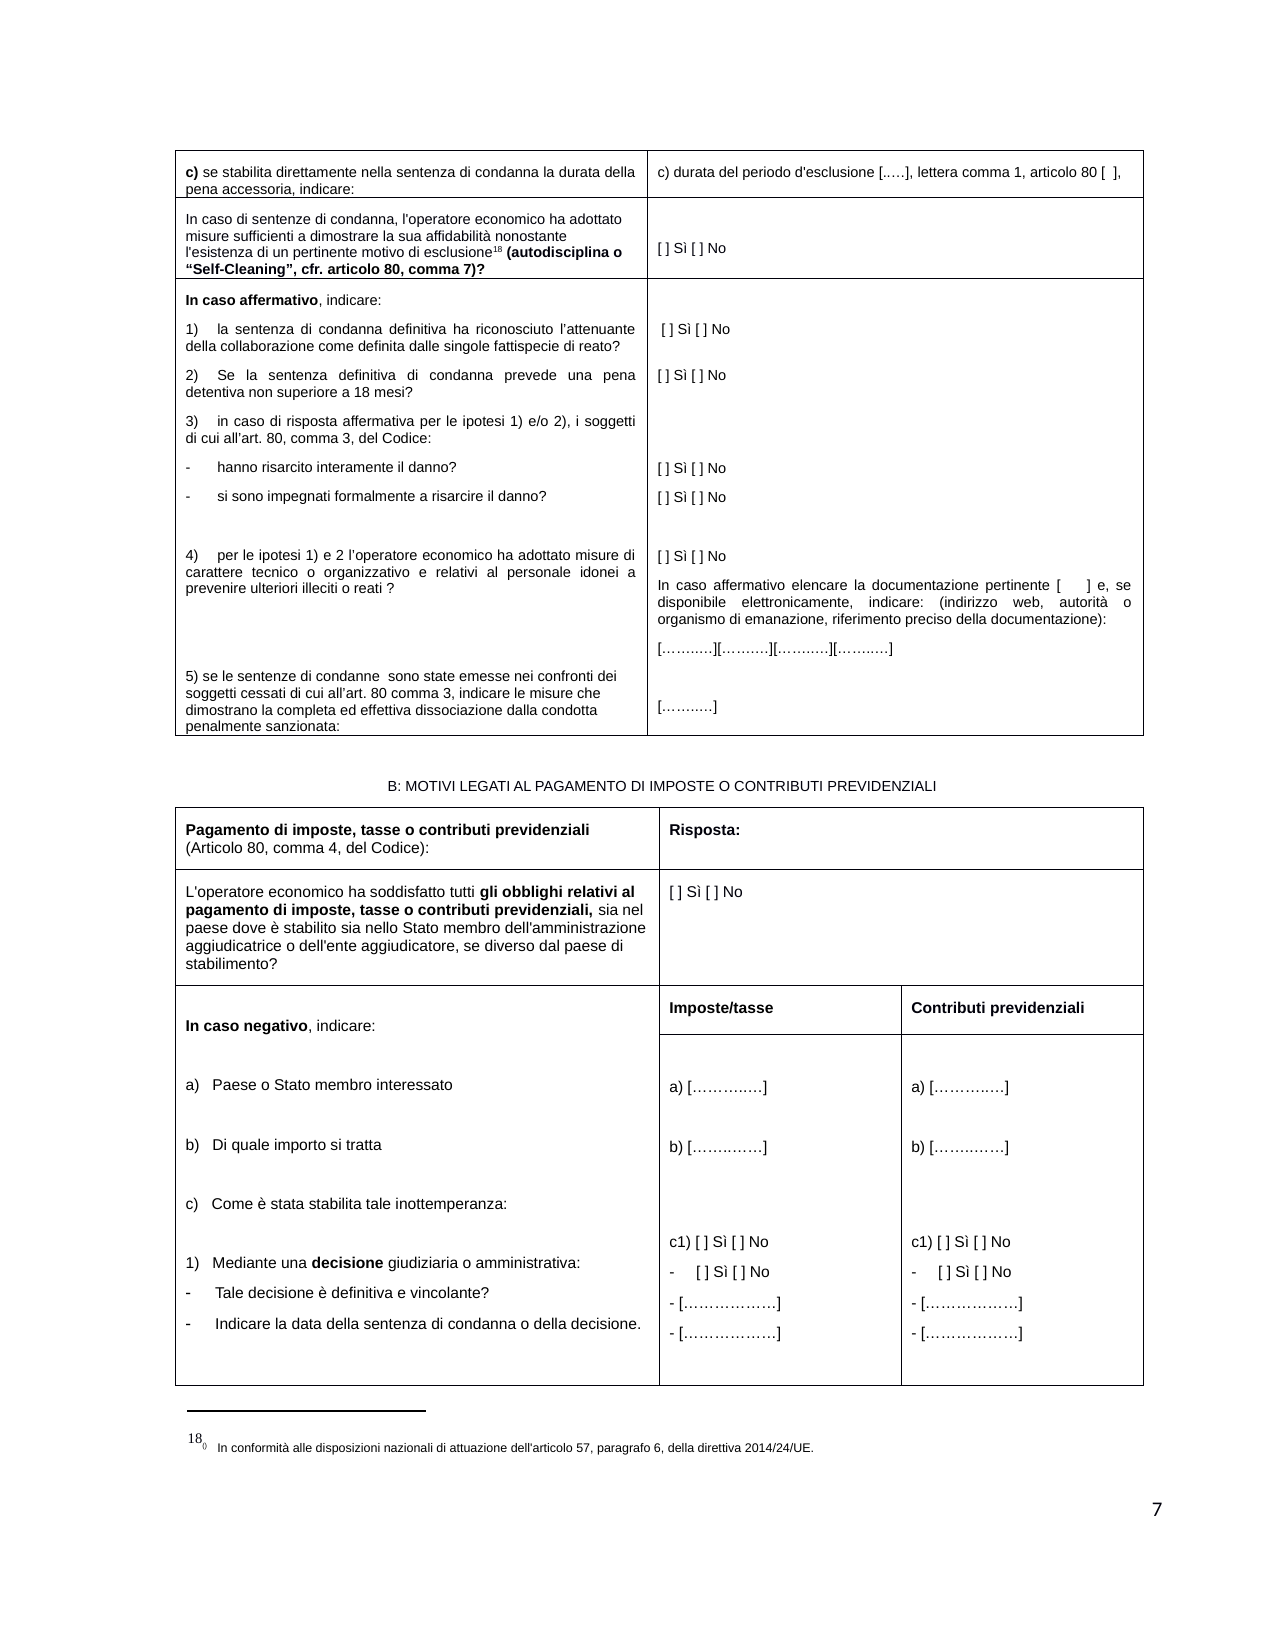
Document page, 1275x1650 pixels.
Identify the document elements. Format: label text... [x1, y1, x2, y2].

table_cell In caso di sentenze di condanna, l'operatore economico ha adottato misure sufficienti a dimostrare la sua affidabilità nonostante l'esistenza di un pertinente motivo di esclusione (autodisciplina o “Self-Cleaning”, cfr. articolo 80, comma 7)? [176, 198, 647, 278]
table_cell In caso affermativo, indicare: 1) la sentenza di condanna definitiva ha riconosciuto l’attenuante della collaborazione come definita dalle singole fattispecie di reato? 2) Se la sentenza definitiva di condanna prevede una pena detentiva non superiore a 18 mesi? 3) in caso di risposta affermativa per le ipotesi 1) e/o 2), i soggetti di cui all’art. 80, comma 3, del Codice: - hanno risarcito interamente il danno? - si sono impegnati formalmente a risarcire il danno? 4) per le ipotesi 1) e 2 l’operatore economico ha adottato misure di carattere tecnico o organizzativo e relativi al personale idonei a prevenire ulteriori illeciti o reati ? 5) se le sentenze di condanne sono state emesse nei confronti dei soggetti cessati di cui all’art. 80 comma 3, indicare le misure che dimostrano la completa ed effettiva dissociazione dalla condotta penalmente sanzionata: [176, 279, 647, 735]
table_cell Contributi previdenziali [902, 986, 1143, 1034]
table_cell a) Data:[ ], durata [ ], lettera comma 1, articolo 80 [ ], motivi:[ ] b) [……] c) durata del periodo d'esclusione [..…], lettera comma 1, articolo 80 [ ], [648, 151, 1143, 197]
table_cell Imposte/tasse [660, 986, 901, 1034]
table_cell In caso negativo, indicare: a) Paese o Stato membro interessato b) Di quale importo si tratta c) Come è stata stabilita tale inottemperanza: 1) Mediante una decisione giudiziaria o amministrativa: Tale decisione è definitiva e vincolante? Indicare la data della sentenza di condanna o della decisione. Nel caso di una sentenza di condanna, se stabilita direttamente nella sentenza di condanna, la durata del periodo d'esclusione: 2) In altro modo? Specificare: d) L'operatore economico ha ottemperato od ottempererà ai suoi obblighi, pagando o impegnandosi in modo vincolante a pagare le imposte, le tasse o i contributi previdenziali dovuti, compresi eventuali interessi o multe, avendo effettuato il pagamento o formalizzato l’impegno prima della scadenza del termine per la presentazione della domanda (articolo 80 comma 4, ultimo periodo, del Codice)? [176, 986, 659, 1385]
table_header Pagamento di imposte, tasse o contributi previdenziali (Articolo 80, comma 4, del Codice): [176, 808, 659, 869]
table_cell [660, 1035, 901, 1385]
table_cell [ ] Sì [ ] No [660, 870, 1143, 985]
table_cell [902, 1035, 1143, 1385]
table_cell L'operatore economico ha soddisfatto tutti gli obblighi relativi al pagamento di imposte, tasse o contributi previdenziali, sia nel paese dove è stabilito sia nello Stato membro dell'amministrazione aggiudicatrice o dell'ente aggiudicatore, se diverso dal paese di stabilimento? [176, 870, 659, 985]
table_cell [ ] Sì [ ] No [ ] Sì [ ] No [ ] Sì [ ] No [ ] Sì [ ] No [ ] Sì [ ] No In caso affermativo elencare la documentazione pertinente [ ] e, se disponibile elettronicamente, indicare: (indirizzo web, autorità o organismo di emanazione, riferimento preciso della documentazione): [……..…][…….…][……..…][……..…] [……..…] [648, 279, 1143, 735]
text B: MOTIVI LEGATI AL PAGAMENTO DI IMPOSTE O CONTRIBUTI PREVIDENZIALI [187, 778, 1137, 794]
table_cell [ ] Sì [ ] No [648, 198, 1143, 278]
table_header Risposta: [660, 808, 1143, 869]
